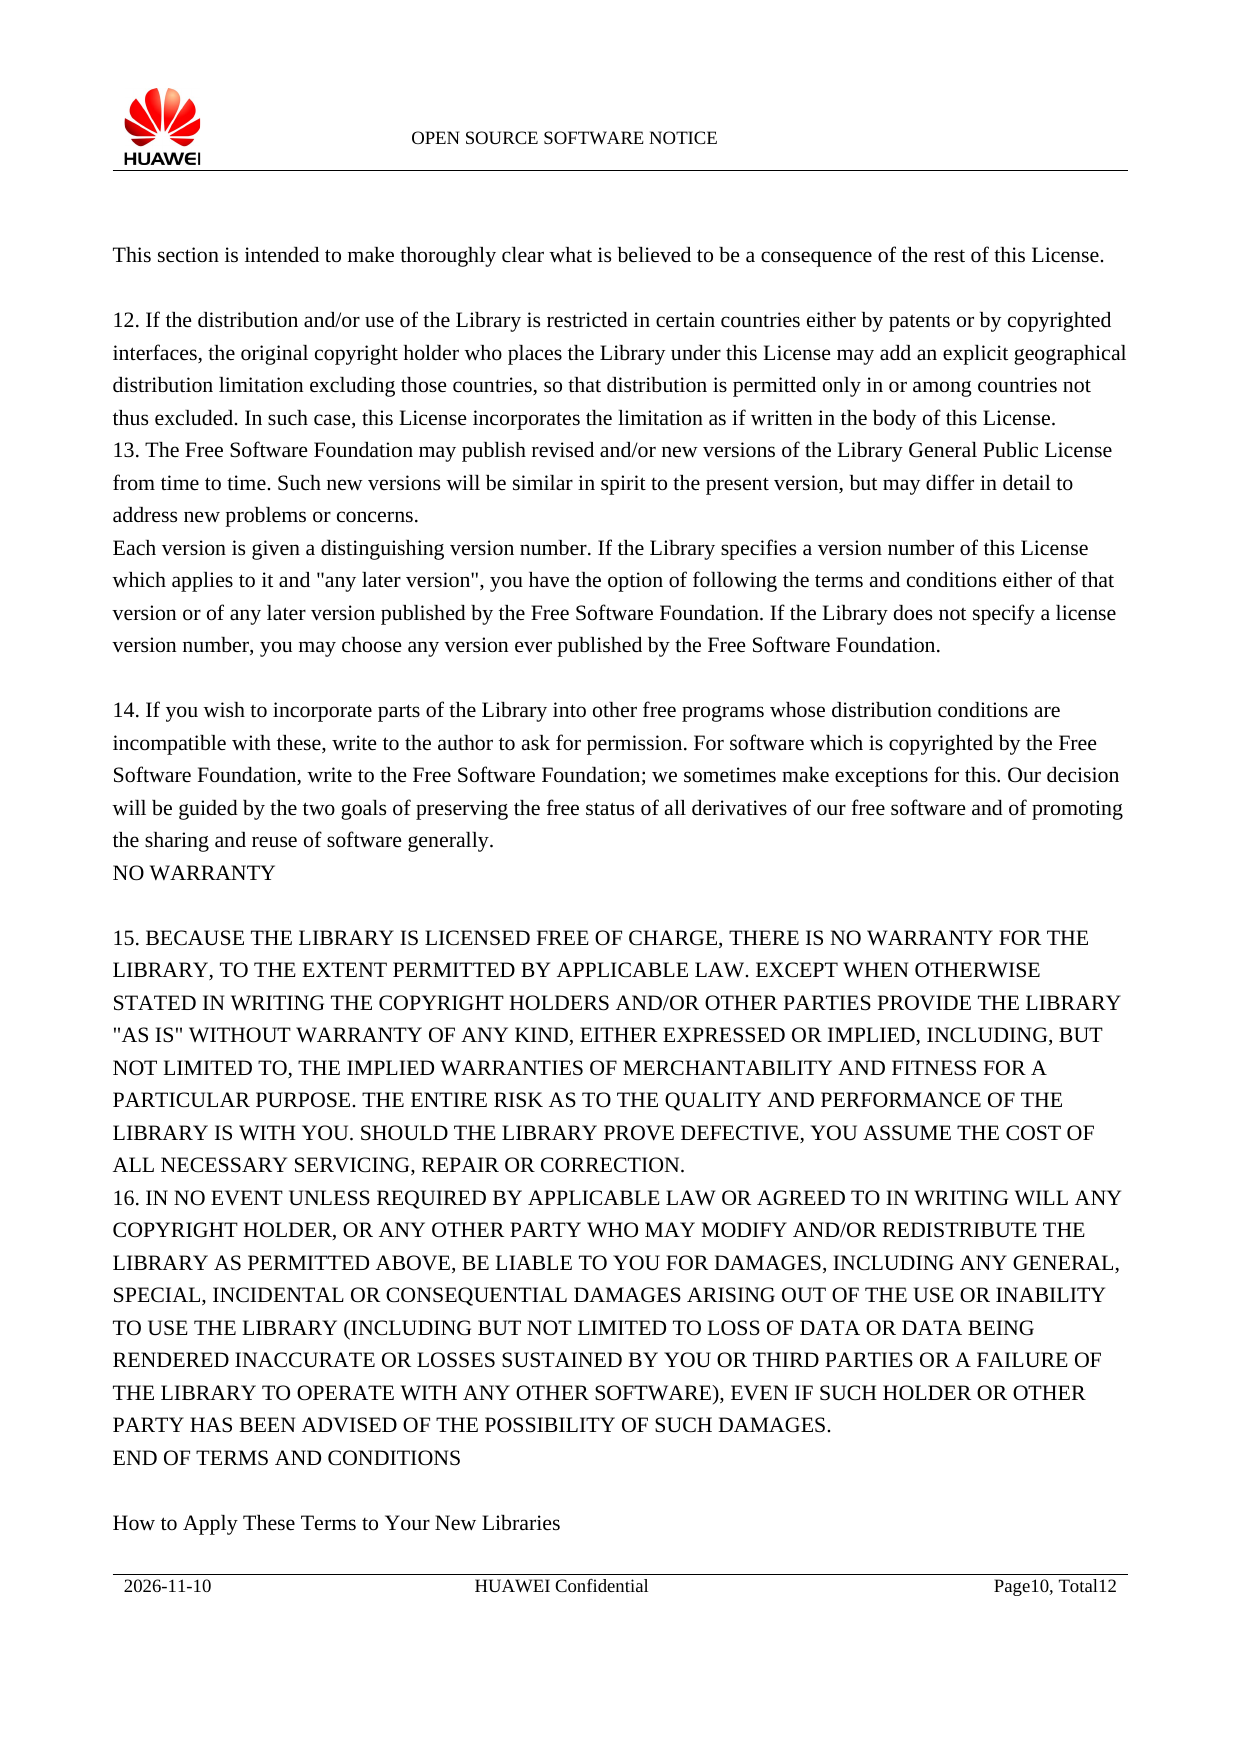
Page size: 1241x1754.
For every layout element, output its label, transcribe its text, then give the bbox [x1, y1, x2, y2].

picture [124, 88, 201, 165]
